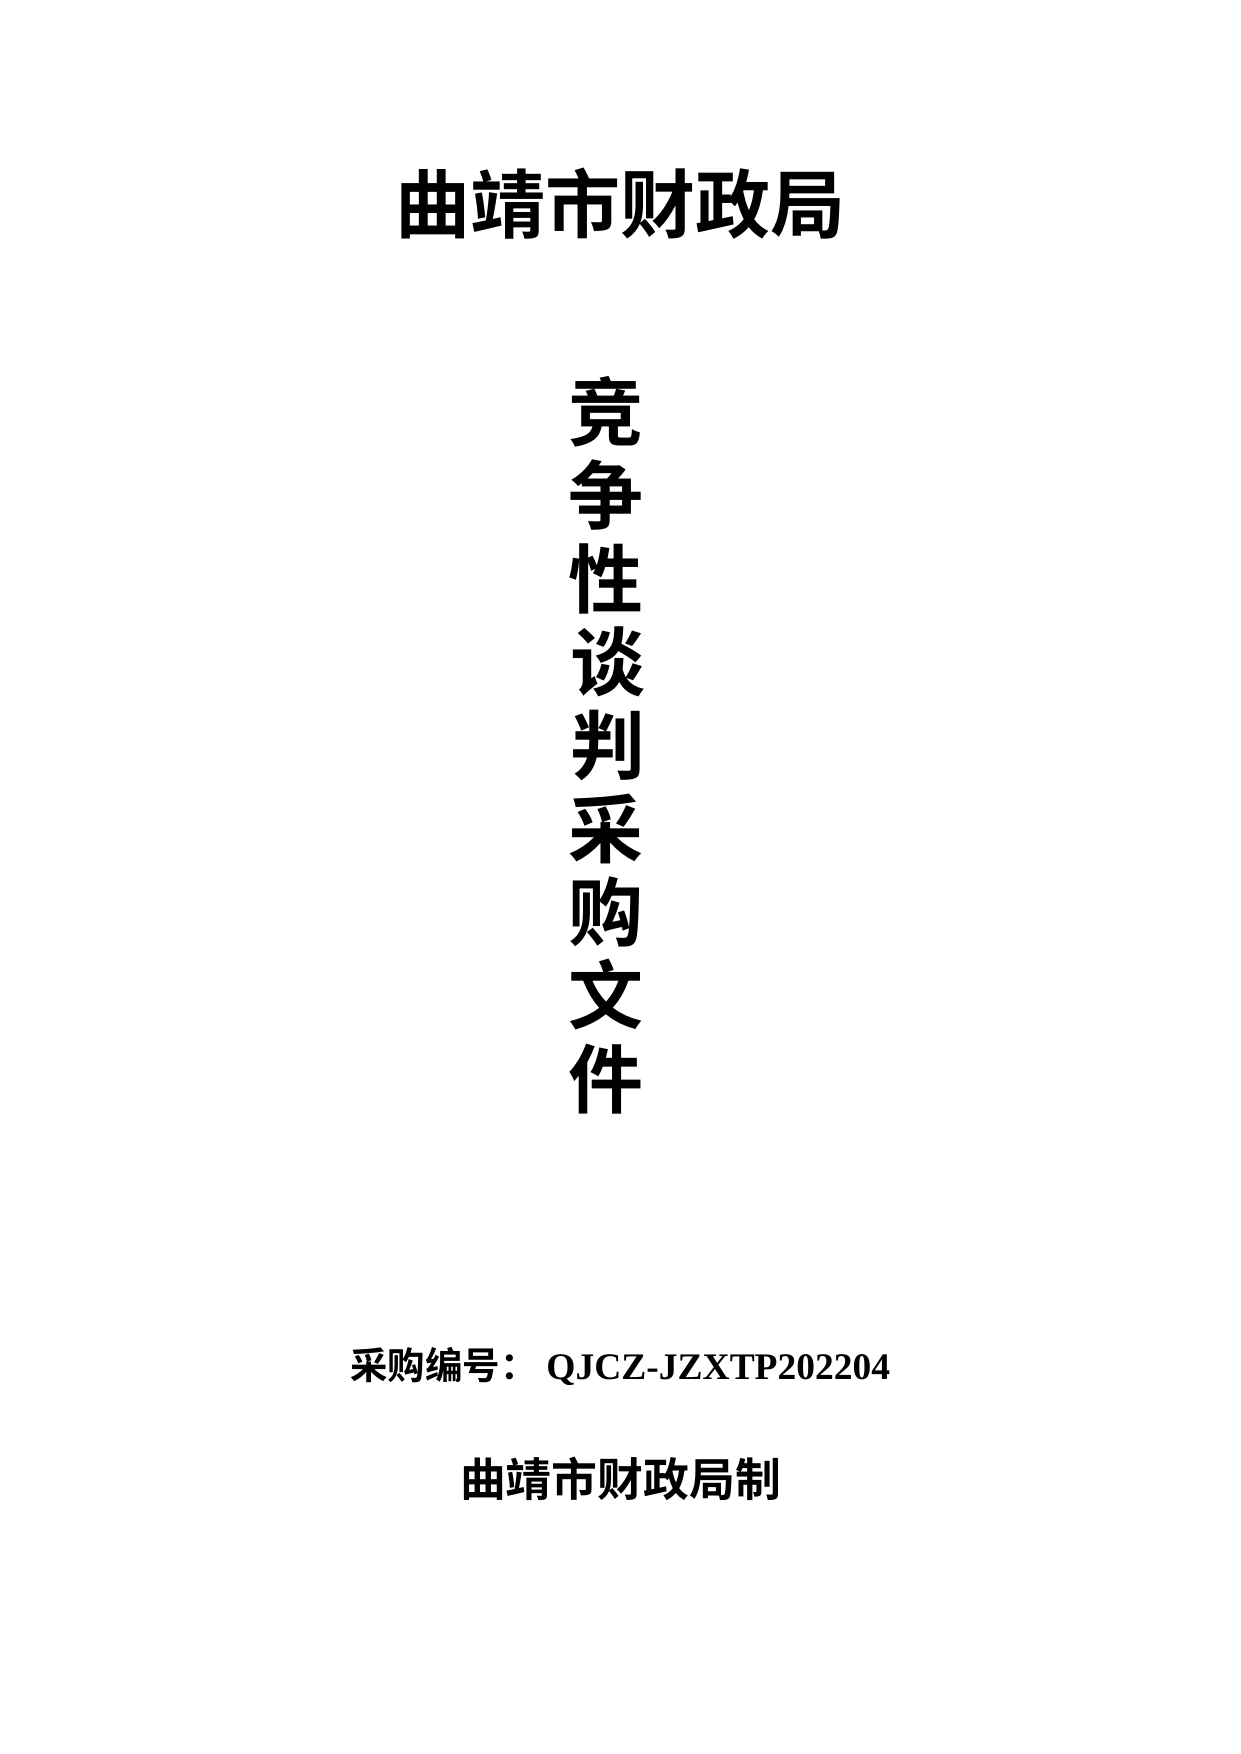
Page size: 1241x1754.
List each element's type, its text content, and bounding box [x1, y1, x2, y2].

text 采 [118, 791, 1122, 874]
text 谈 [118, 624, 1122, 707]
text 性 [118, 541, 1122, 624]
text 争 [118, 457, 1122, 541]
text 竞 [118, 374, 1122, 457]
text 购 [118, 874, 1122, 957]
text 件 [118, 1041, 1122, 1124]
text 文 [118, 957, 1122, 1041]
text 判 [118, 707, 1122, 791]
text 曲靖市财政局 [118, 145, 1122, 254]
text 曲靖市财政局制 [118, 1443, 1122, 1509]
text 采购编号： QJCZ-JZXTP202204 [118, 1336, 1122, 1390]
